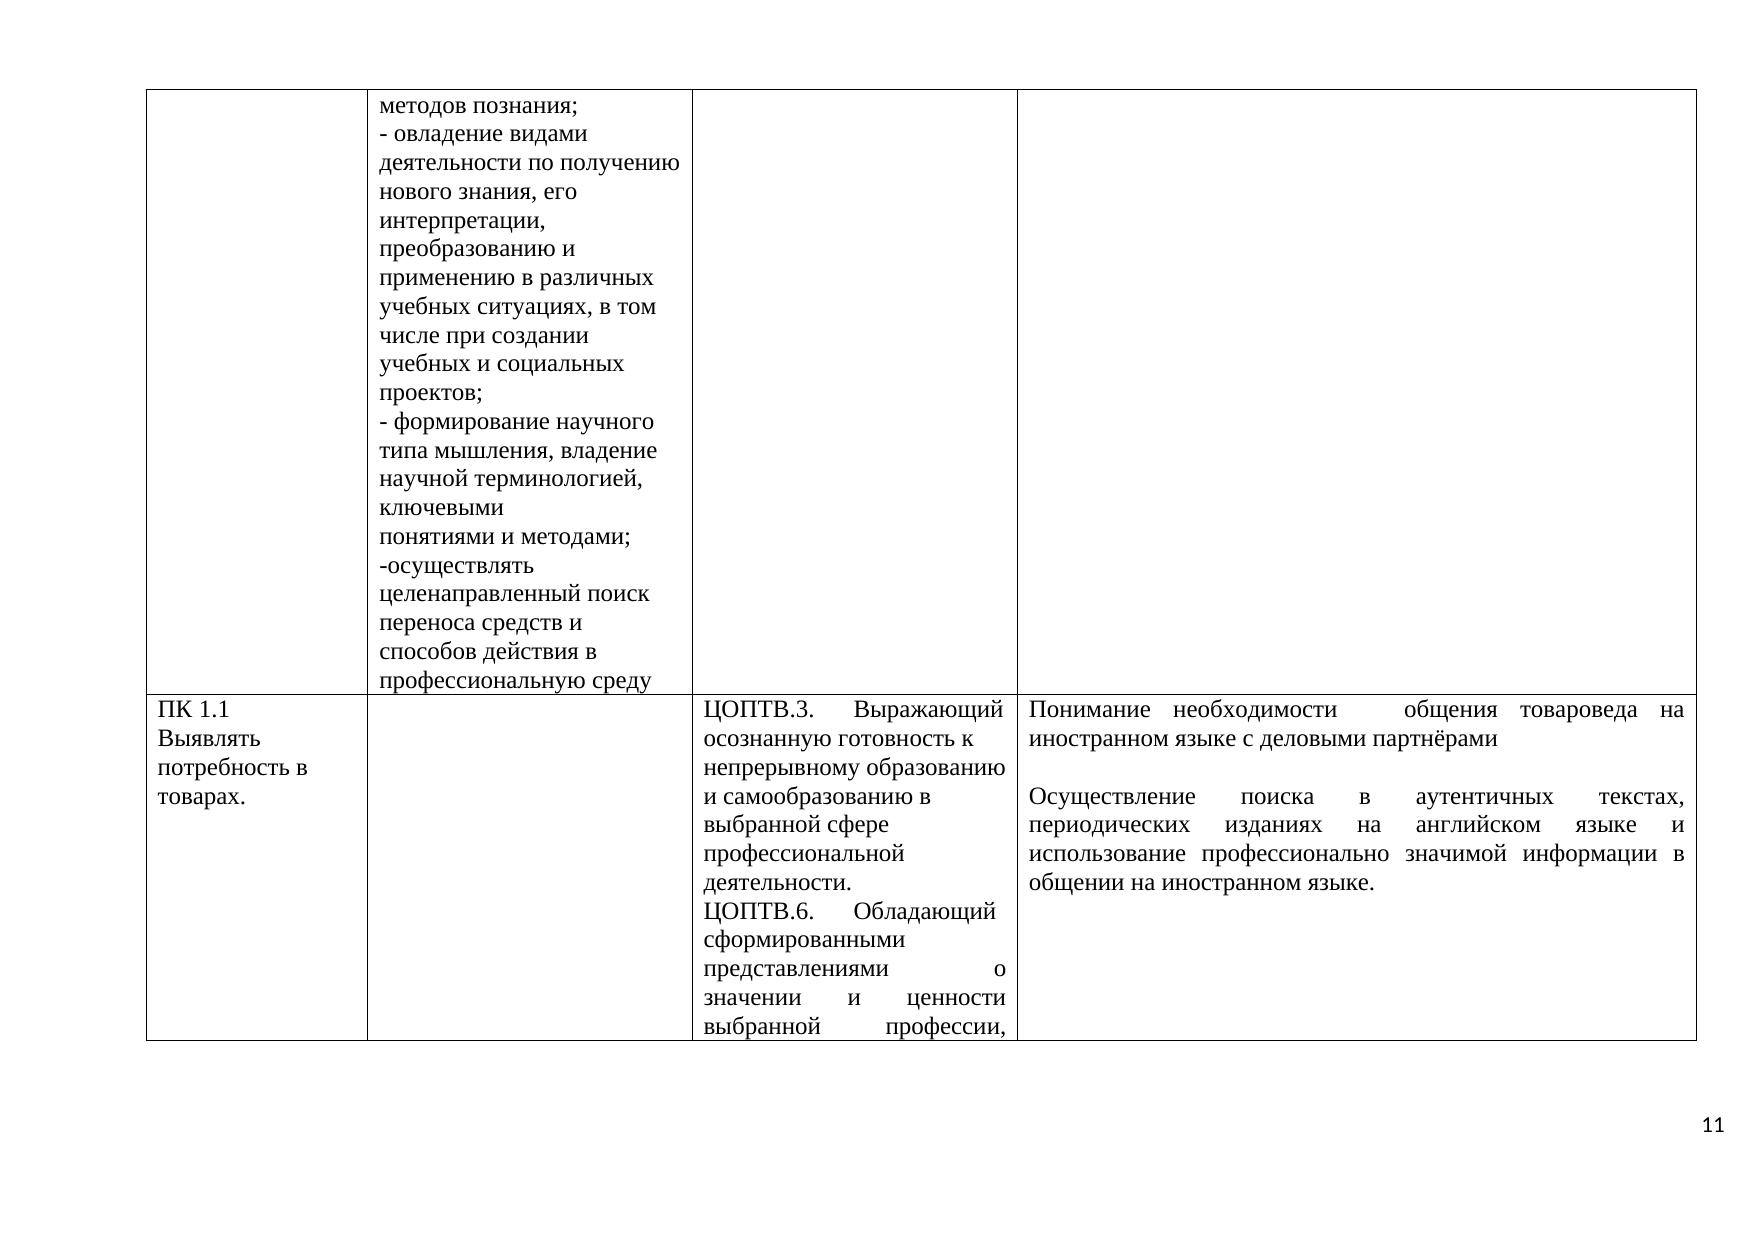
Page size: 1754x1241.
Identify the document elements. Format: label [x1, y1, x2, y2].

table_cell [147, 90, 367, 693]
table_cell [693, 695, 1017, 1039]
table_cell [693, 90, 1017, 693]
table_cell [1018, 695, 1696, 1039]
table_cell [368, 90, 692, 693]
table_cell [147, 695, 367, 1039]
table_cell [368, 695, 692, 1039]
table_cell [1018, 90, 1696, 693]
